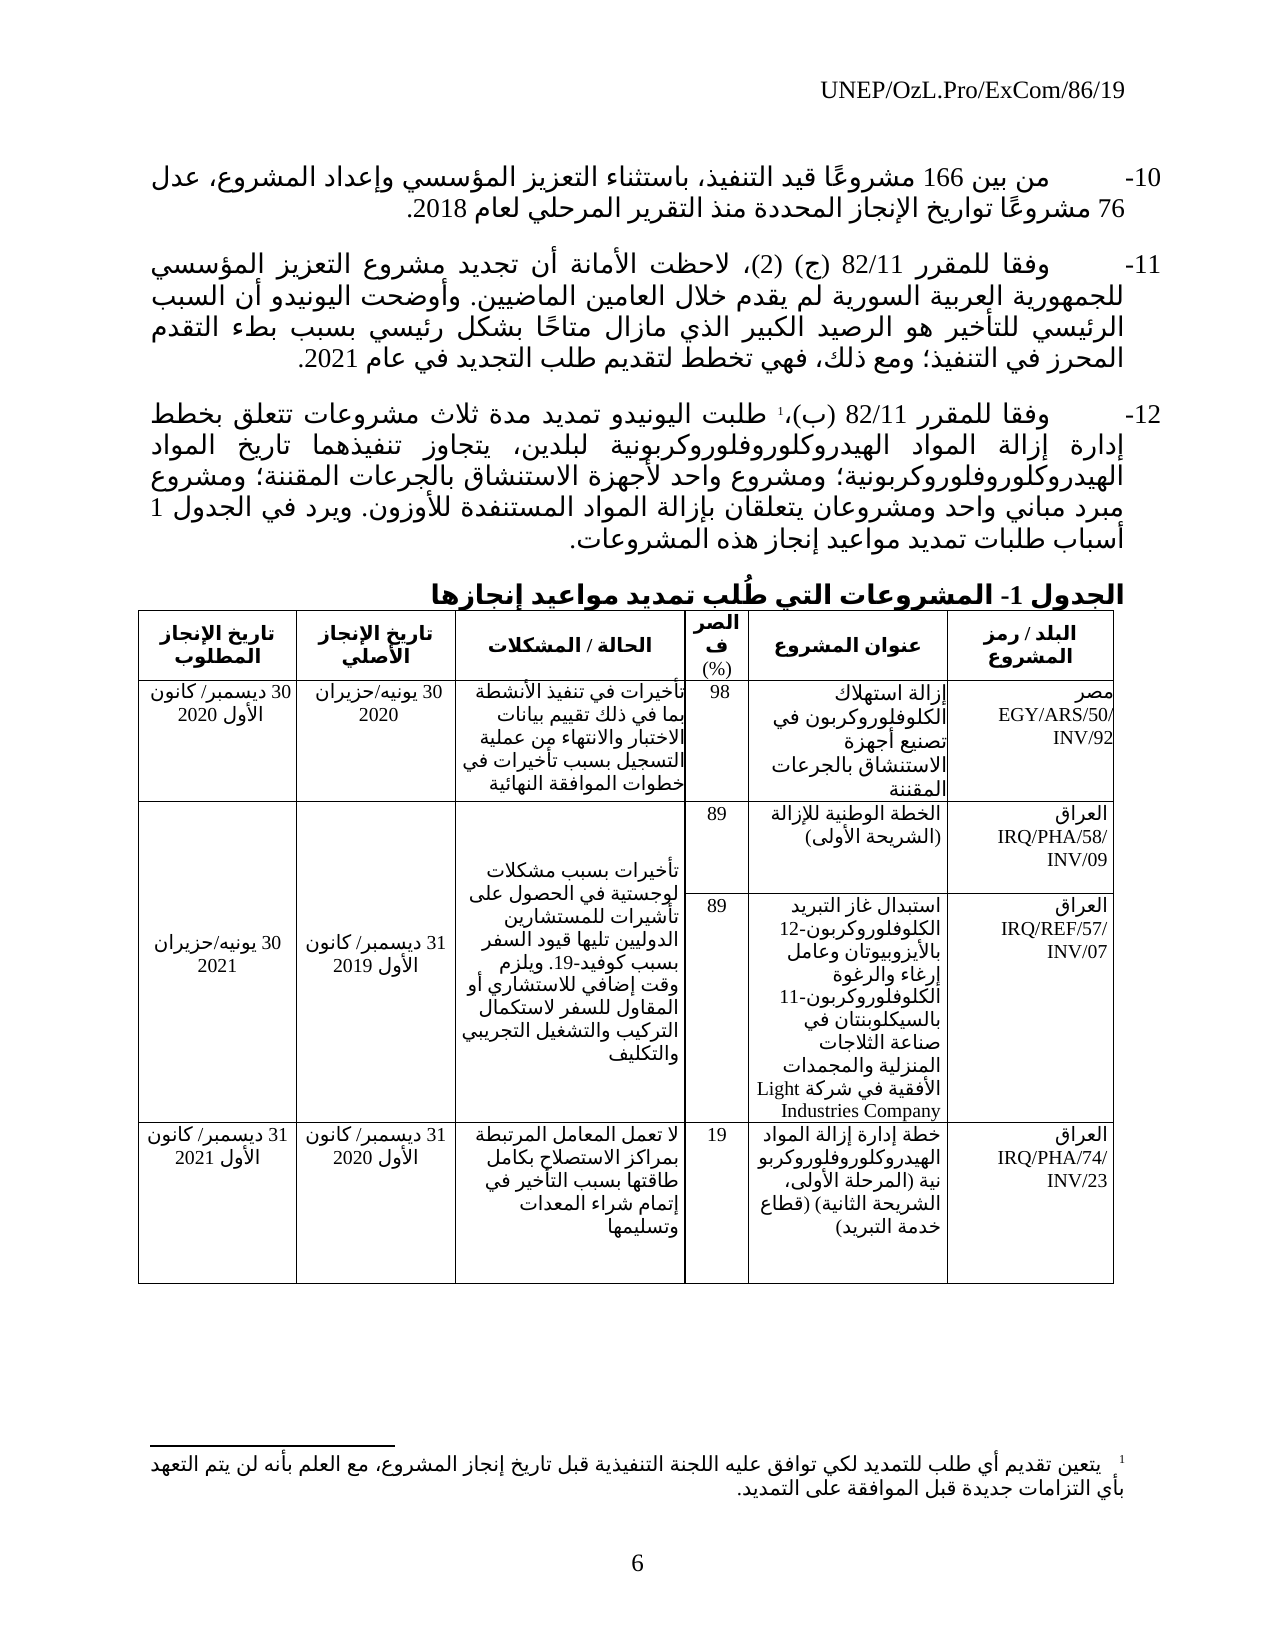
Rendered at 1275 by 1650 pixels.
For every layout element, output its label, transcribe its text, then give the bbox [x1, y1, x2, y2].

table_cell 98 [686, 681, 748, 801]
table_cell 31 ديسمبر/ كانون الأول 2021 [139, 1123, 296, 1283]
table_cell مصر EGY/ARS/50/INV/92 [948, 681, 1113, 801]
table_cell 30 يونيه/حزيران 2020 [297, 681, 455, 801]
table_header الصرف (%) [686, 611, 748, 679]
table_header عنوان المشروع [749, 611, 947, 679]
table_cell 30 يونيه/حزيران 2021 [139, 802, 296, 1122]
table_cell العراق IRQ/REF/57/INV/07 [948, 894, 1113, 1122]
table_header تاريخ الإنجاز المطلوب [139, 611, 296, 679]
table_cell 30 ديسمبر/ كانون الأول 2020 [139, 681, 296, 801]
table_cell العراق IRQ/PHA/58/INV/09 [948, 802, 1113, 893]
table_header تاريخ الإنجاز الأصلي [297, 611, 455, 679]
table_cell تأخيرات في تنفيذ الأنشطة بما في ذلك تقييم بيانات الاختبار والانتهاء من عملية التسجيل بسبب تأخيرات في خطوات الموافقة النهائية [456, 681, 684, 801]
table_cell 89 [686, 894, 748, 1122]
table_header الحالة / المشكلات [456, 611, 684, 679]
subtitle من بين 166 مشروعًا قيد التنفيذ، باستثناء التعزيز المؤسسي وإعداد المشروع، عدل 76 مشروعًا تواريخ الإنجاز المحددة منذ التقرير المرحلي لعام 2018. [150, 161, 1125, 223]
table_cell إزالة استهلاك الكلوفلوروكربون في تصنيع أجهزة الاستنشاق بالجرعات المقننة [749, 681, 947, 801]
table_cell 31 ديسمبر/ كانون الأول 2019 [297, 802, 455, 1122]
table_cell 19 [686, 1123, 748, 1283]
table_cell العراق IRQ/PHA/74/INV/23 [948, 1123, 1113, 1283]
table_cell الخطة الوطنية للإزالة (الشريحة الأولى) [749, 802, 947, 893]
table_cell خطة إدارة إزالة المواد الهيدروكلوروفلوروكربونية (المرحلة الأولى، الشريحة الثانية) (قطاع خدمة التبريد) [749, 1123, 947, 1283]
table_header البلد / رمز المشروع [948, 611, 1113, 679]
table_cell 89 [686, 802, 748, 893]
subtitle وفقا للمقرر 82/11 (ب)، طلبت اليونيدو تمديد مدة ثلاث مشروعات تتعلق بخطط إدارة إزالة المواد الهيدروكلوروفلوروكربونية لبلدين، يتجاوز تنفيذهما تاريخ المواد الهيدروكلوروفلوروكربونية؛ ومشروع واحد لأجهزة الاستنشاق بالجرعات المقننة؛ ومشروع مبرد مباني واحد ومشروعان يتعلقان بإزالة المواد المستنفدة للأوزون. ويرد في الجدول 1 أسباب طلبات تمديد مواعيد إنجاز هذه المشروعات. [150, 398, 1125, 554]
table_cell لا تعمل المعامل المرتبطة بمراكز الاستصلاح بكامل طاقتها بسبب التأخير في إتمام شراء المعدات وتسليمها [456, 1123, 684, 1283]
list الجدول 1- المشروعات التي طُلب تمديد مواعيد إنجازها [150, 579, 1125, 610]
table_cell تأخيرات بسبب مشكلات لوجستية في الحصول على تأشيرات للمستشارين الدوليين تليها قيود السفر بسبب كوفيد-19. ويلزم وقت إضافي للاستشاري أو المقاول للسفر لاستكمال التركيب والتشغيل التجريبي والتكليف [456, 802, 684, 1122]
subtitle وفقا للمقرر 82/11 (ج) (2)، لاحظت الأمانة أن تجديد مشروع التعزيز المؤسسي للجمهورية العربية السورية لم يقدم خلال العامين الماضيين. وأوضحت اليونيدو أن السبب الرئيسي للتأخير هو الرصيد الكبير الذي مازال متاحًا بشكل رئيسي بسبب بطء التقدم المحرز في التنفيذ؛ ومع ذلك، فهي تخطط لتقديم طلب التجديد في عام 2021. [150, 248, 1125, 373]
table_cell 31 ديسمبر/ كانون الأول 2020 [297, 1123, 455, 1283]
table_cell استبدال غاز التبريد الكلوفلوروكربون-12 بالأيزوبيوتان وعامل إرغاء والرغوة الكلوفلوروكربون-11 بالسيكلوبنتان في صناعة الثلاجات المنزلية والمجمدات الأفقية في شركة Light Industries Company [749, 894, 947, 1122]
